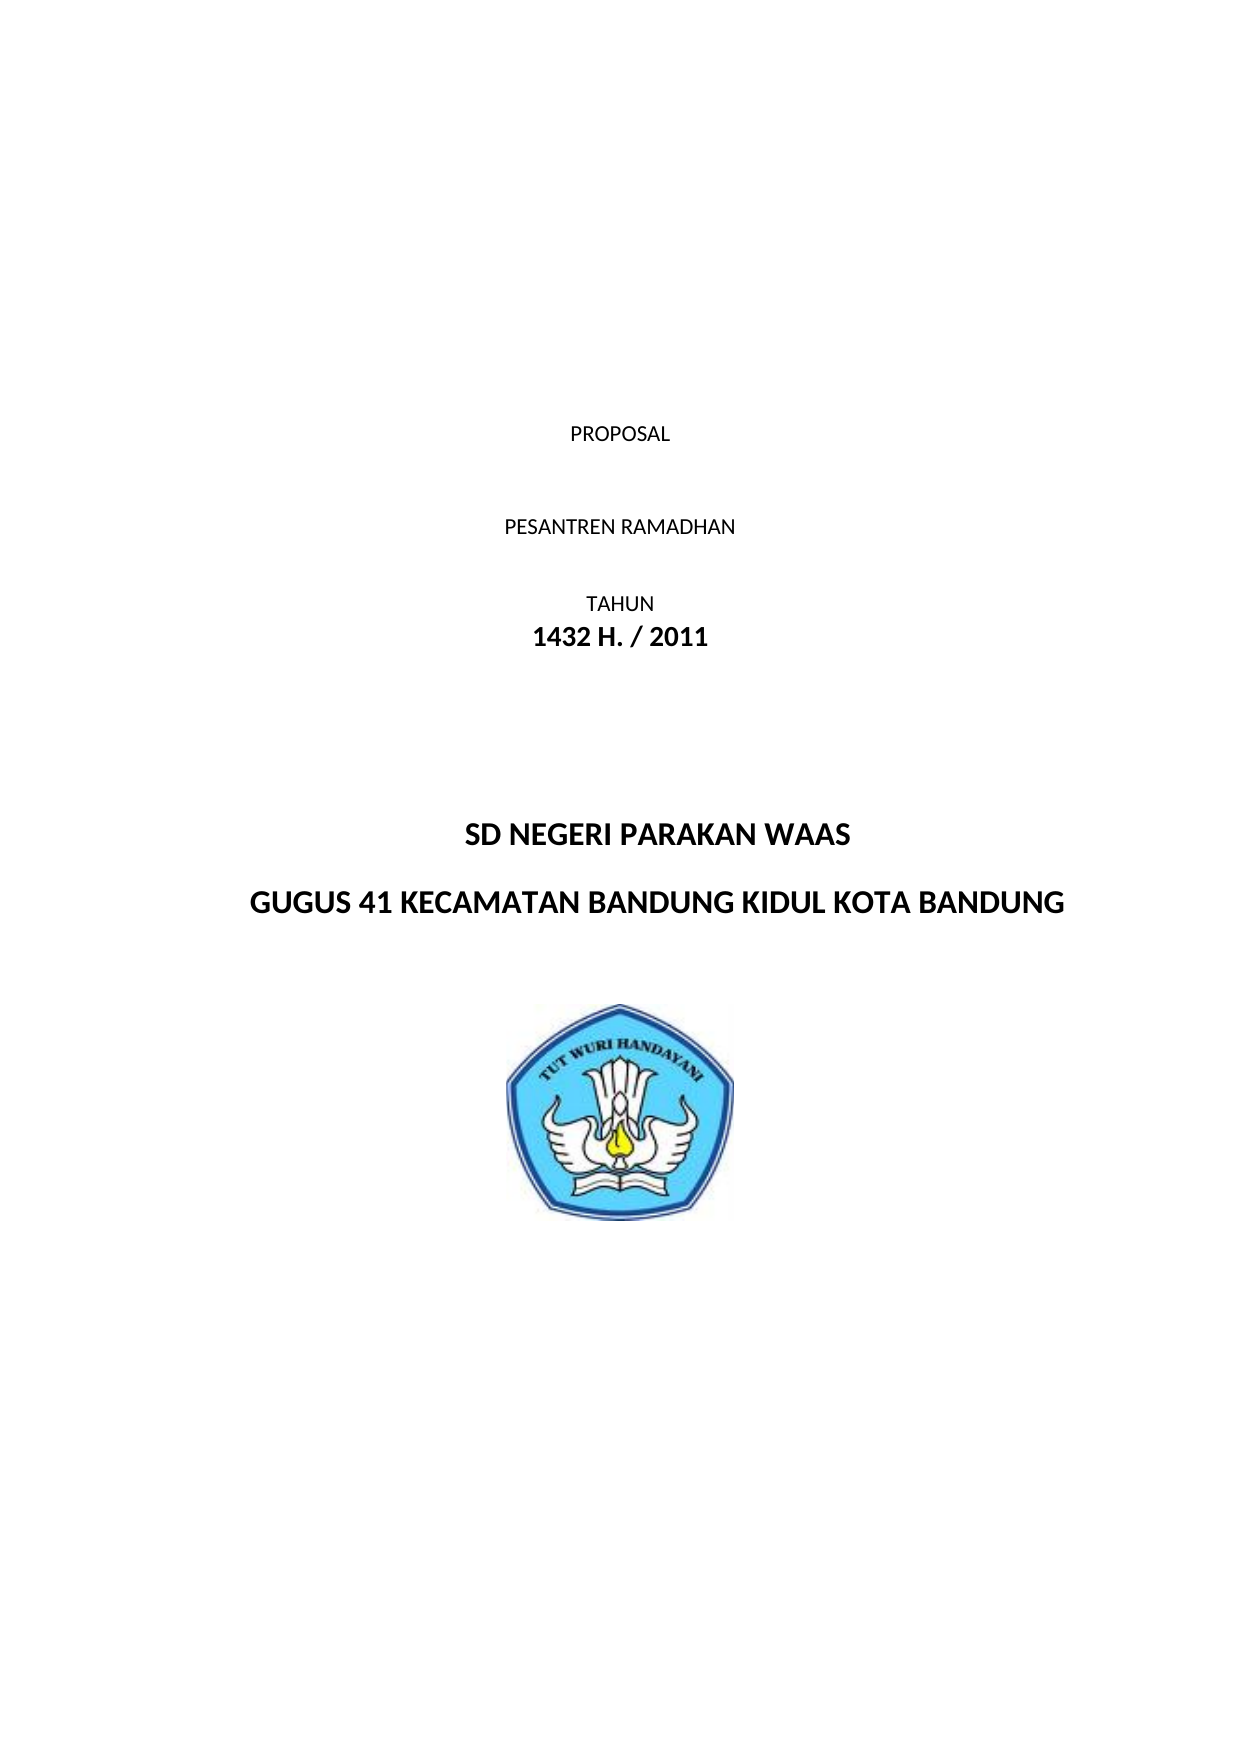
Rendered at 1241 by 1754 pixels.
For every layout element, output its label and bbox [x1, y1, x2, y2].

picture [506, 1004, 734, 1221]
